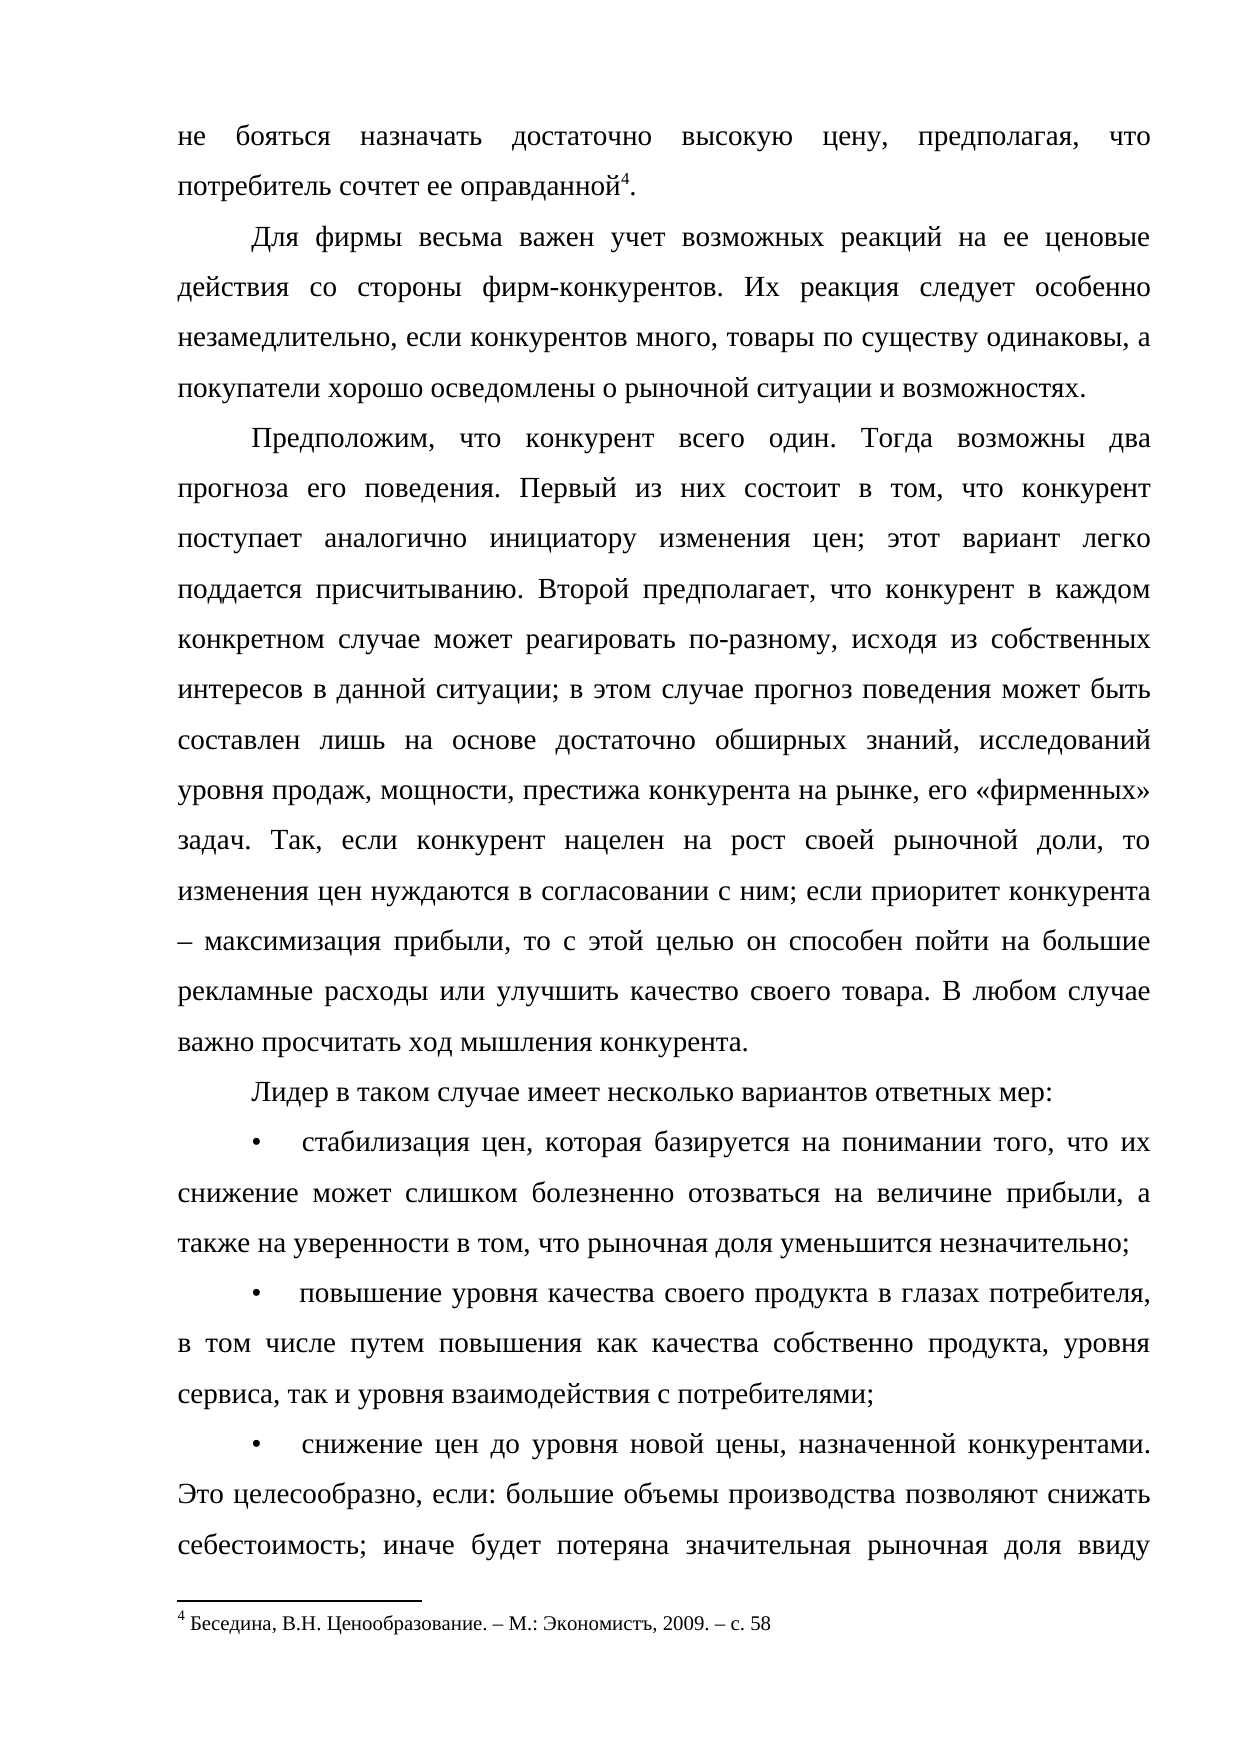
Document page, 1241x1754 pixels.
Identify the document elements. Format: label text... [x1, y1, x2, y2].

list стабилизация цен, которая базируется на понимании того, что их снижение может слишком болезненно отозваться на величине прибыли, а также на уверенности в том, что рыночная доля уменьшится незначительно; [177, 1124, 1152, 1258]
text Предположим, что конкурент всего один. Тогда возможны два прогноза его поведения. Первый из них состоит в том, что конкурент поступает аналогично инициатору изменения цен; этот вариант легко поддается присчитыванию. Второй предполагает, что конкурент в каждом конкретном случае может реагировать по-разному, исходя из собственных интересов в данной ситуации; в этом случае прогноз поведения может быть составлен лишь на основе достаточно обширных знаний, исследований уровня продаж, мощности, престижа конкурента на рынке, его «фирменных» задач. Так, если конкурент нацелен на рост своей рыночной доли, то изменения цен нуждаются в согласовании с ним; если приоритет конкурента – максимизация прибыли, то с этой целью он способен пойти на большие рекламные расходы или улучшить качество своего товара. В любом случае важно просчитать ход мышления конкурента. [177, 420, 1152, 1057]
text Для фирмы весьма важен учет возможных реакций на ее ценовые действия со стороны фирм-конкурентов. Их реакция следует особенно незамедлительно, если конкурентов много, товары по существу одинаковы, а покупатели хорошо осведомлены о рыночной ситуации и возможностях. [177, 219, 1152, 403]
list повышение уровня качества своего продукта в глазах потребителя, в том числе путем повышения как качества собственно продукта, уровня сервиса, так и уровня взаимодействия с потребителями; [177, 1275, 1152, 1409]
text Лидер в таком случае имеет несколько вариантов ответных мер: [177, 1074, 1152, 1108]
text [177, 118, 1152, 202]
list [177, 1426, 1152, 1560]
